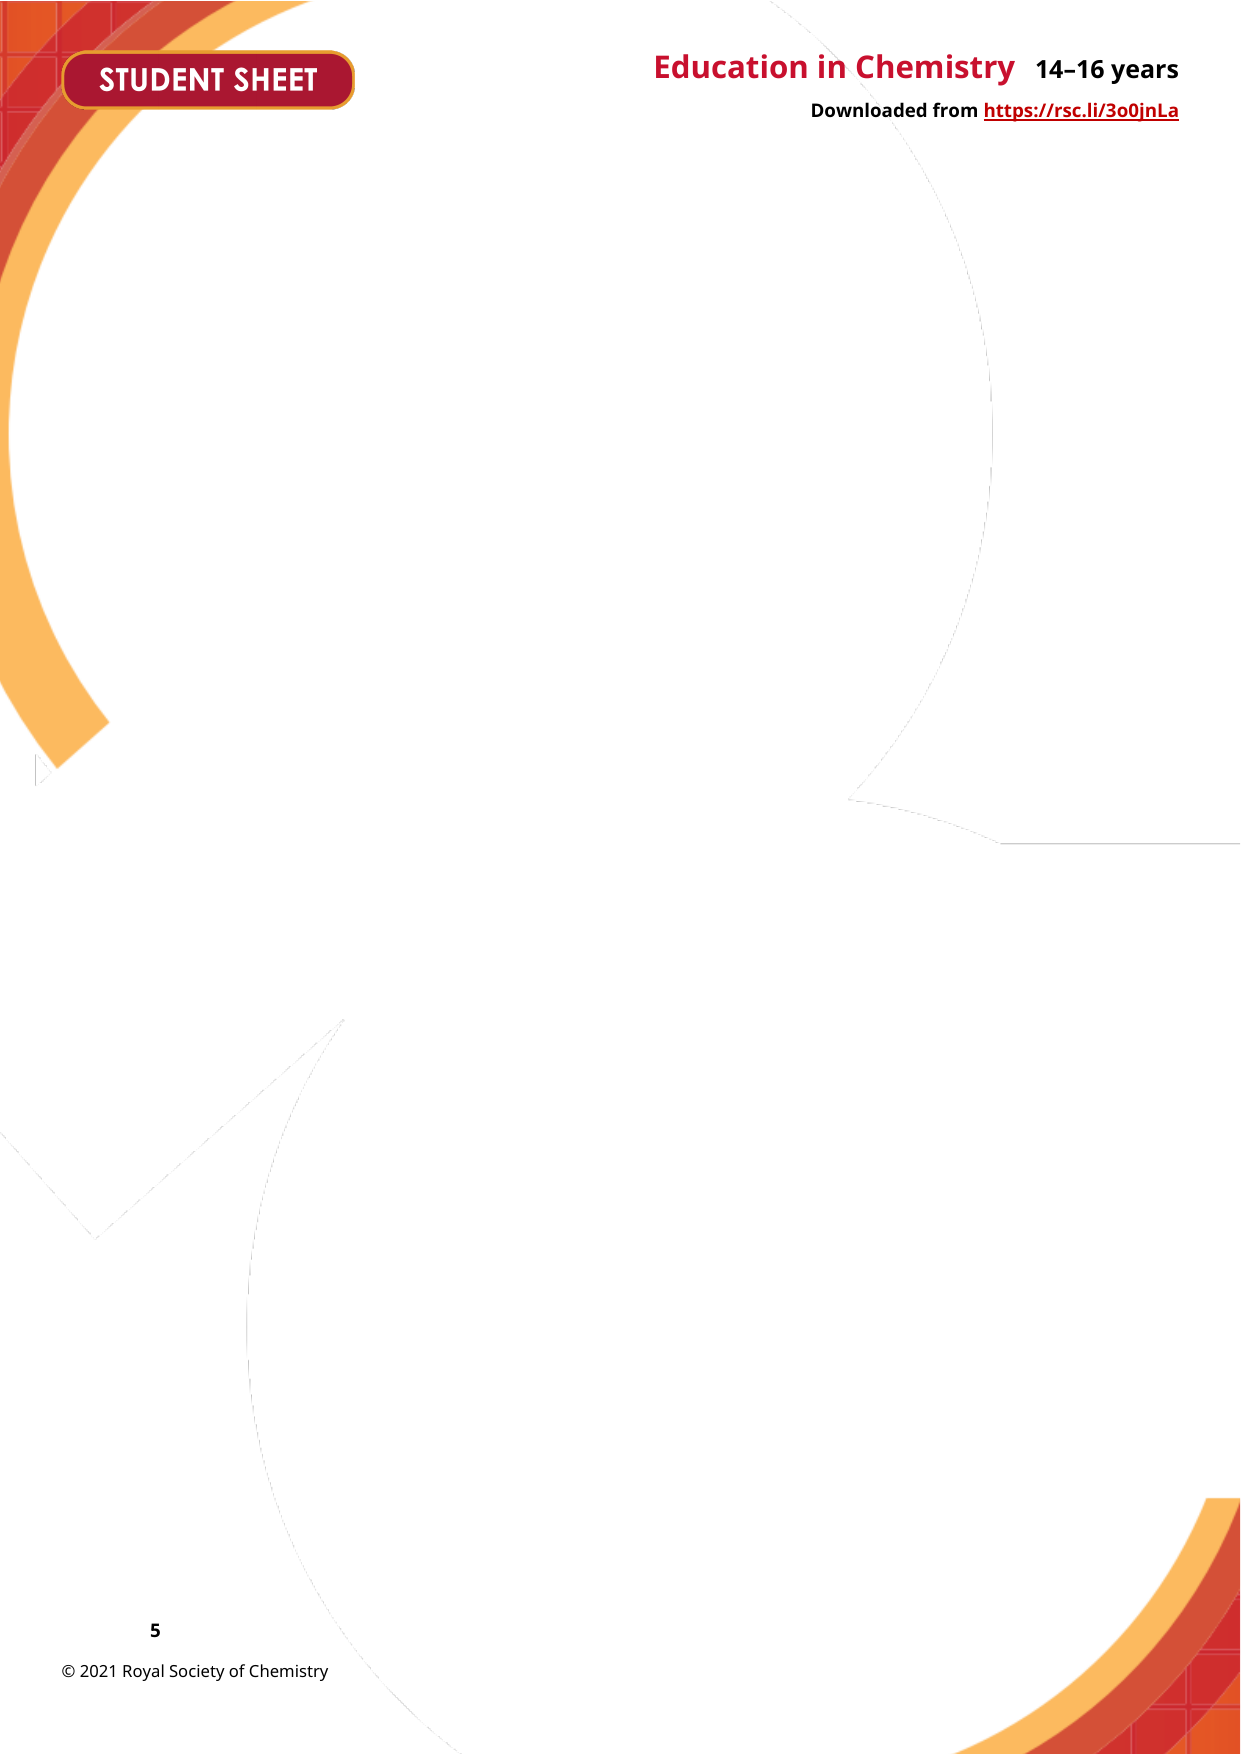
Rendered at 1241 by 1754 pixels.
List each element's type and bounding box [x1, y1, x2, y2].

picture [61, 50, 355, 110]
